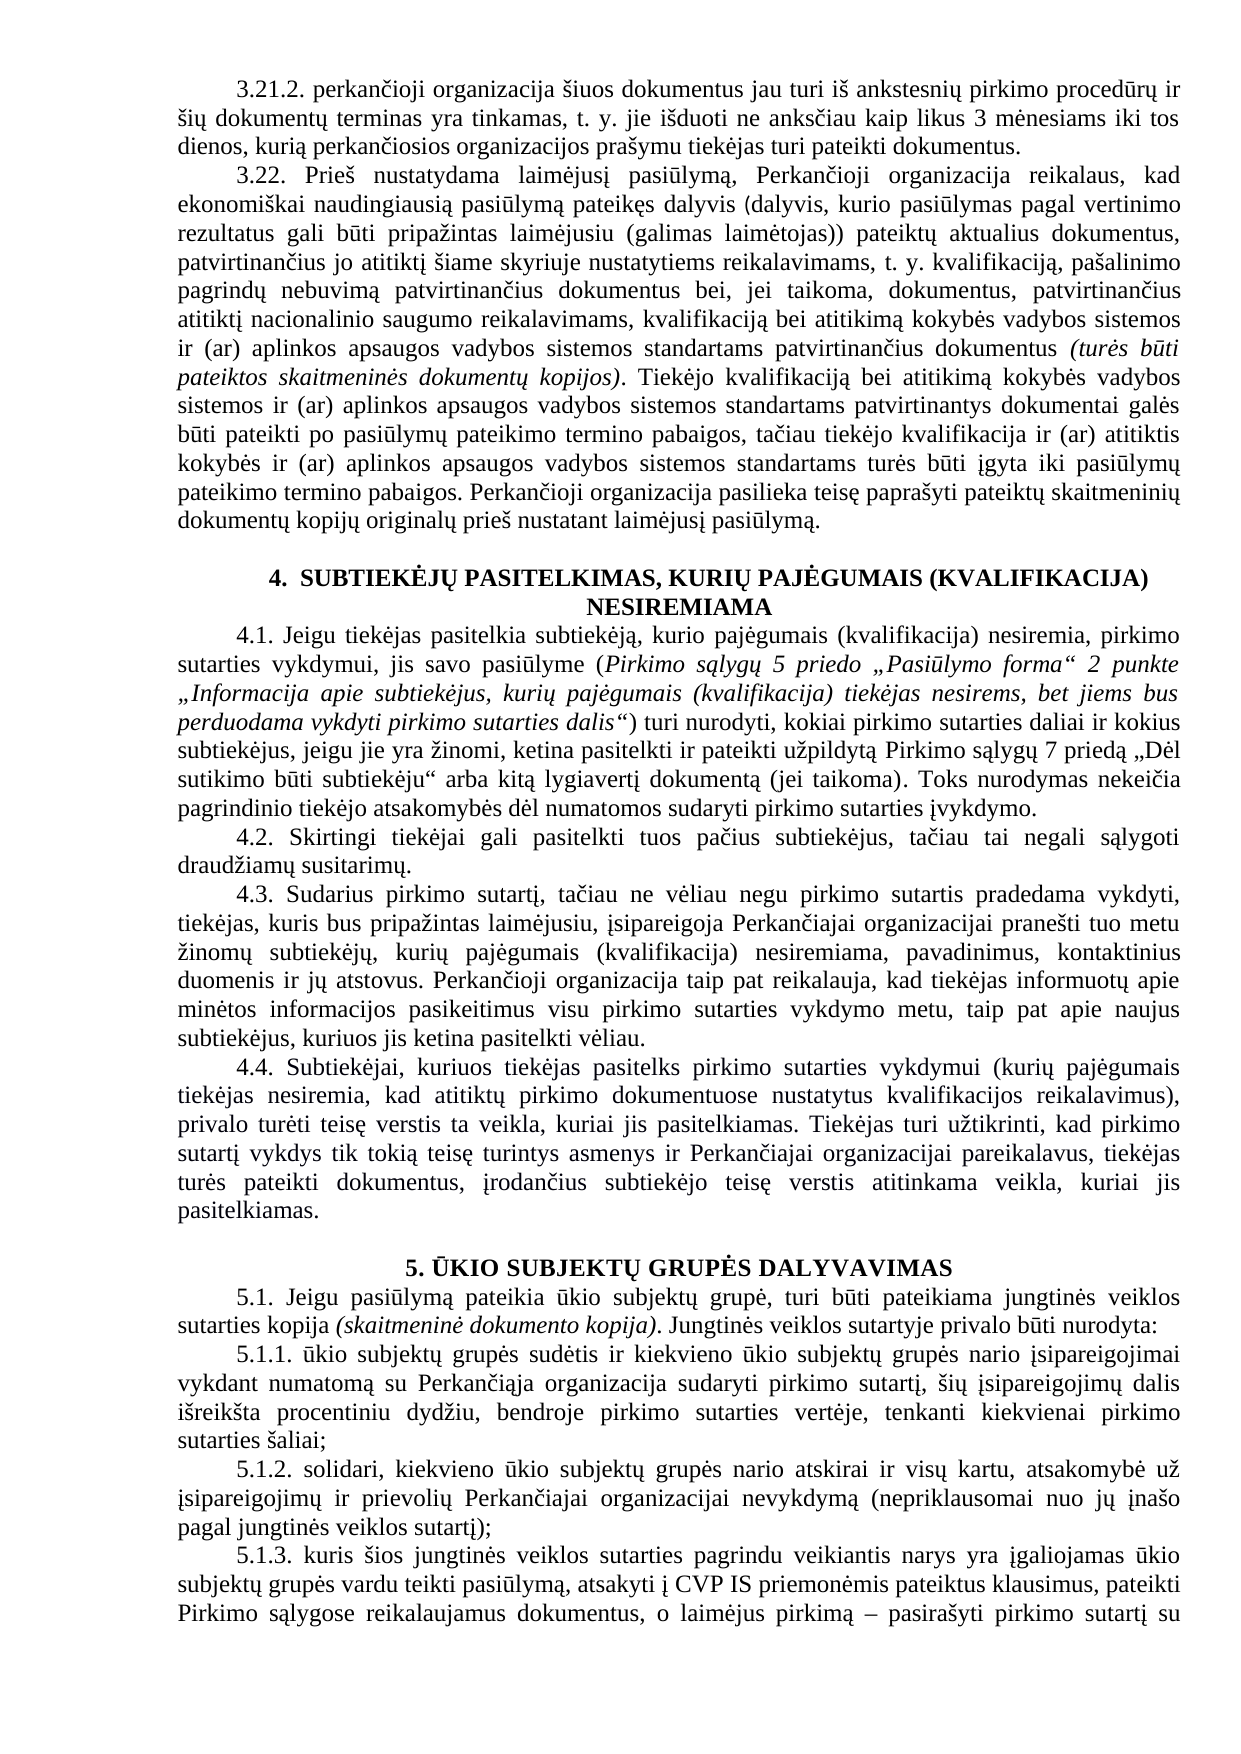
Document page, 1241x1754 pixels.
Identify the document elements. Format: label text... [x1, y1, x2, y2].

text 5.1.1. ūkio subjektų grupės sudėtis ir kiekvieno ūkio subjektų grupės nario įsipareigojimai vykdant numatomą su Perkančiąja organizacija sudaryti pirkimo sutartį, šių įsipareigojimų dalis išreikšta procentiniu dydžiu, bendroje pirkimo sutarties vertėje, tenkanti kiekvienai pirkimo sutarties šaliai; [177, 1339, 1181, 1454]
text 4.2. Skirtingi tiekėjai gali pasitelkti tuos pačius subtiekėjus, tačiau tai negali sąlygoti draudžiamų susitarimų. [177, 822, 1181, 879]
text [177, 1540, 1181, 1627]
list 5.1.2. solidari, kiekvieno ūkio subjektų grupės nario atskirai ir visų kartu, atsakomybė už įsipareigojimų ir prievolių Perkančiajai organizacijai nevykdymą (nepriklausomai nuo jų įnašo pagal jungtinės veiklos sutartį); [177, 1454, 1181, 1540]
text 3.21.2. perkančioji organizacija šiuos dokumentus jau turi iš ankstesnių pirkimo procedūrų ir šių dokumentų terminas yra tinkamas, t. y. jie išduoti ne anksčiau kaip likus 3 mėnesiams iki tos dienos, kurią perkančiosios organizacijos prašymu tiekėjas turi pateikti dokumentus. [177, 74, 1181, 160]
text 3.22. Prieš nustatydama laimėjusį pasiūlymą, Perkančioji organizacija reikalaus, kad ekonomiškai naudingiausią pasiūlymą pateikęs dalyvis (dalyvis, kurio pasiūlymas pagal vertinimo rezultatus gali būti pripažintas laimėjusiu (galimas laimėtojas)) pateiktų aktualius dokumentus, patvirtinančius jo atitiktį šiame skyriuje nustatytiems reikalavimams, t. y. kvalifikaciją, pašalinimo pagrindų nebuvimą patvirtinančius dokumentus bei, jei taikoma, dokumentus, patvirtinančius atitiktį nacionalinio saugumo reikalavimams, kvalifikaciją bei atitikimą kokybės vadybos sistemos ir (ar) aplinkos apsaugos vadybos sistemos standartams patvirtinančius dokumentus (turės būti pateiktos skaitmeninės dokumentų kopijos). Tiekėjo kvalifikaciją bei atitikimą kokybės vadybos sistemos ir (ar) aplinkos apsaugos vadybos sistemos standartams patvirtinantys dokumentai galės būti pateikti po pasiūlymų pateikimo termino pabaigos, tačiau tiekėjo kvalifikacija ir (ar) atitiktis kokybės ir (ar) aplinkos apsaugos vadybos sistemos standartams turės būti įgyta iki pasiūlymų pateikimo termino pabaigos. Perkančioji organizacija pasilieka teisę paprašyti pateiktų skaitmeninių dokumentų kopijų originalų prieš nustatant laimėjusį pasiūlymą. [177, 160, 1181, 534]
text 4.3. Sudarius pirkimo sutartį, tačiau ne vėliau negu pirkimo sutartis pradedama vykdyti, tiekėjas, kuris bus pripažintas laimėjusiu, įsipareigoja Perkančiajai organizacijai pranešti tuo metu žinomų subtiekėjų, kurių pajėgumais (kvalifikacija) nesiremiama, pavadinimus, kontaktinius duomenis ir jų atstovus. Perkančioji organizacija taip pat reikalauja, kad tiekėjas informuotų apie minėtos informacijos pasikeitimus visu pirkimo sutarties vykdymo metu, taip pat apie naujus subtiekėjus, kuriuos jis ketina pasitelkti vėliau. [177, 879, 1181, 1052]
text 4.1. Jeigu tiekėjas pasitelkia subtiekėją, kurio pajėgumais (kvalifikacija) nesiremia, pirkimo sutarties vykdymui, jis savo pasiūlyme (Pirkimo sąlygų 5 priedo „Pasiūlymo forma“ 2 punkte „Informacija apie subtiekėjus, kurių pajėgumais (kvalifikacija) tiekėjas nesirems, bet jiems bus perduodama vykdyti pirkimo sutarties dalis“) turi nurodyti, kokiai pirkimo sutarties daliai ir kokius subtiekėjus, jeigu jie yra žinomi, ketina pasitelkti ir pateikti užpildytą Pirkimo sąlygų 7 priedą „Dėl sutikimo būti subtiekėju“ arba kitą lygiavertį dokumentą (jei taikoma). Toks nurodymas nekeičia pagrindinio tiekėjo atsakomybės dėl numatomos sudaryti pirkimo sutarties įvykdymo. [177, 620, 1181, 822]
text 4.4. Subtiekėjai, kuriuos tiekėjas pasitelks pirkimo sutarties vykdymui (kurių pajėgumais tiekėjas nesiremia, kad atitiktų pirkimo dokumentuose nustatytus kvalifikacijos reikalavimus), privalo turėti teisę verstis ta veikla, kuriai jis pasitelkiamas. Tiekėjas turi užtikrinti, kad pirkimo sutartį vykdys tik tokią teisę turintys asmenys ir Perkančiajai organizacijai pareikalavus, tiekėjas turės pateikti dokumentus, įrodančius subtiekėjo teisę verstis atitinkama veikla, kuriai jis pasitelkiamas. [177, 1052, 1181, 1224]
text 5.1. Jeigu pasiūlymą pateikia ūkio subjektų grupė, turi būti pateikiama jungtinės veiklos sutarties kopija (skaitmeninė dokumento kopija). Jungtinės veiklos sutartyje privalo būti nurodyta: [177, 1282, 1181, 1339]
text 4. SUBTIEKĖJŲ PASITELKIMAS, KURIŲ PAJĖGUMAIS (KVALIFIKACIJA) NESIREMIAMA [177, 563, 1181, 620]
text 5. ŪKIO SUBJEKTŲ GRUPĖS DALYVAVIMAS [177, 1253, 1181, 1282]
